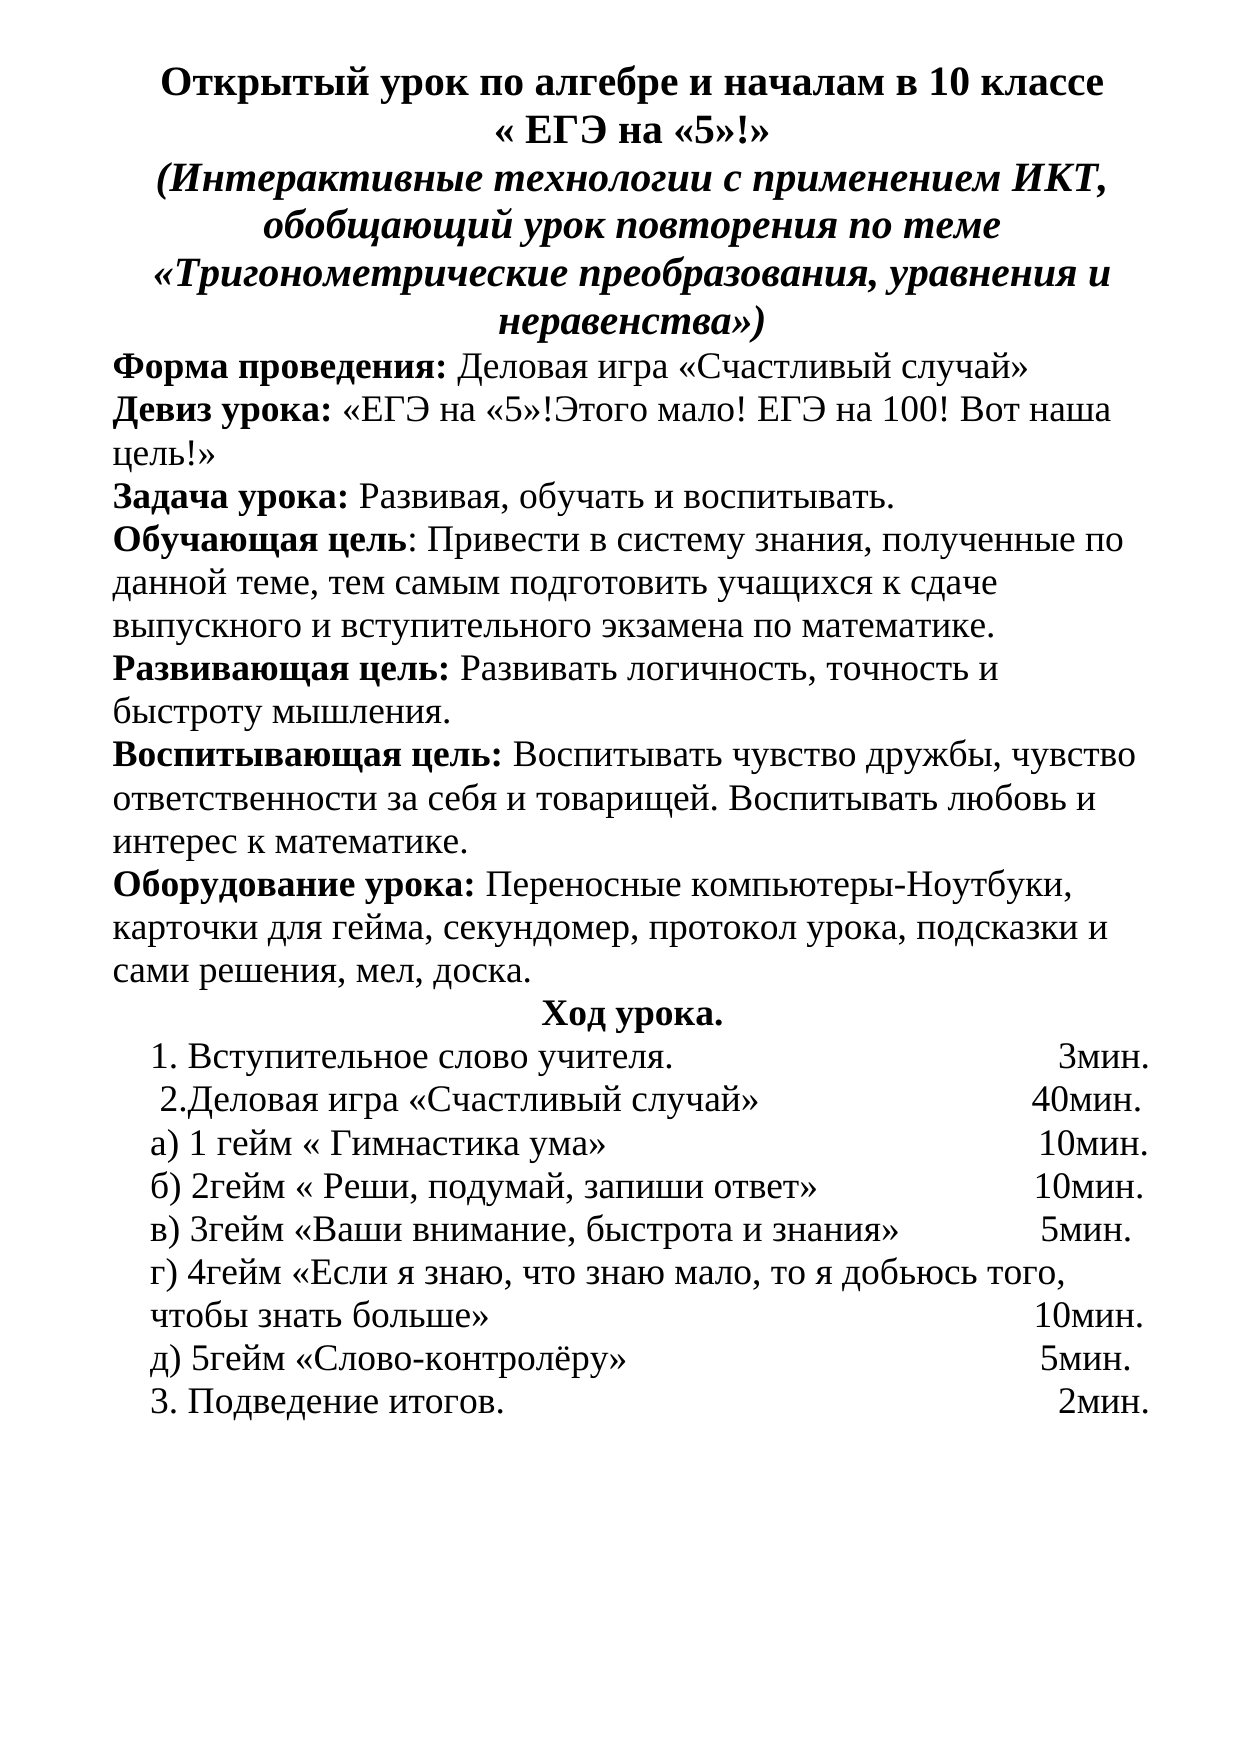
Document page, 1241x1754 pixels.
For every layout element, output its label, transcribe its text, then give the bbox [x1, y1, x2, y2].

text 2.Деловая игра «Счастливый случай» 40мин. [150, 1077, 1152, 1120]
text в) 3гейм «Ваши внимание, быстрота и знания» 5мин. [150, 1206, 1152, 1249]
text Девиз урока: «ЕГЭ на «5»!Этого мало! ЕГЭ на 100! Вот наша цель!» [112, 387, 1152, 473]
text Открытый урок по алгебре и началам в 10 классе « ЕГЭ на «5»!» [112, 56, 1152, 152]
text Форма проведения: Деловая игра «Счастливый случай» [112, 344, 1152, 387]
text 3. Подведение итогов. 2мин. [150, 1379, 1152, 1422]
text Развивающая цель: Развивать логичность, точность и быстроту мышления. [112, 646, 1152, 732]
text Воспитывающая цель: Воспитывать чувство дружбы, чувство ответственности за себя и товарищей. Воспитывать любовь и интерес к математике. [112, 732, 1152, 861]
text г) 4гейм «Если я знаю, что знаю мало, то я добьюсь того, чтобы знать больше» 10мин. [150, 1249, 1152, 1336]
text (Интерактивные технологии с применением ИКТ, обобщающий урок повторения по теме «Тригонометрические преобразования, уравнения и неравенства») [112, 152, 1152, 344]
text а) 1 гейм « Гимнастика ума» 10мин. [150, 1120, 1152, 1163]
list Вступительное слово учителя. 3мин. [150, 1034, 1152, 1077]
text б) 2гейм « Реши, подумай, запиши ответ» 10мин. [150, 1163, 1152, 1206]
text д) 5гейм «Слово-контролёру» 5мин. [150, 1336, 1152, 1379]
text Задача урока: Развивая, обучать и воспитывать. [112, 473, 1152, 516]
text Ход урока. [112, 991, 1152, 1034]
text Оборудование урока: Переносные компьютеры-Ноутбуки, карточки для гейма, секундомер, протокол урока, подсказки и сами решения, мел, доска. [112, 861, 1152, 991]
text Обучающая цель: Привести в систему знания, полученные по данной теме, тем самым подготовить учащихся к сдаче выпускного и вступительного экзамена по математике. [112, 516, 1152, 646]
